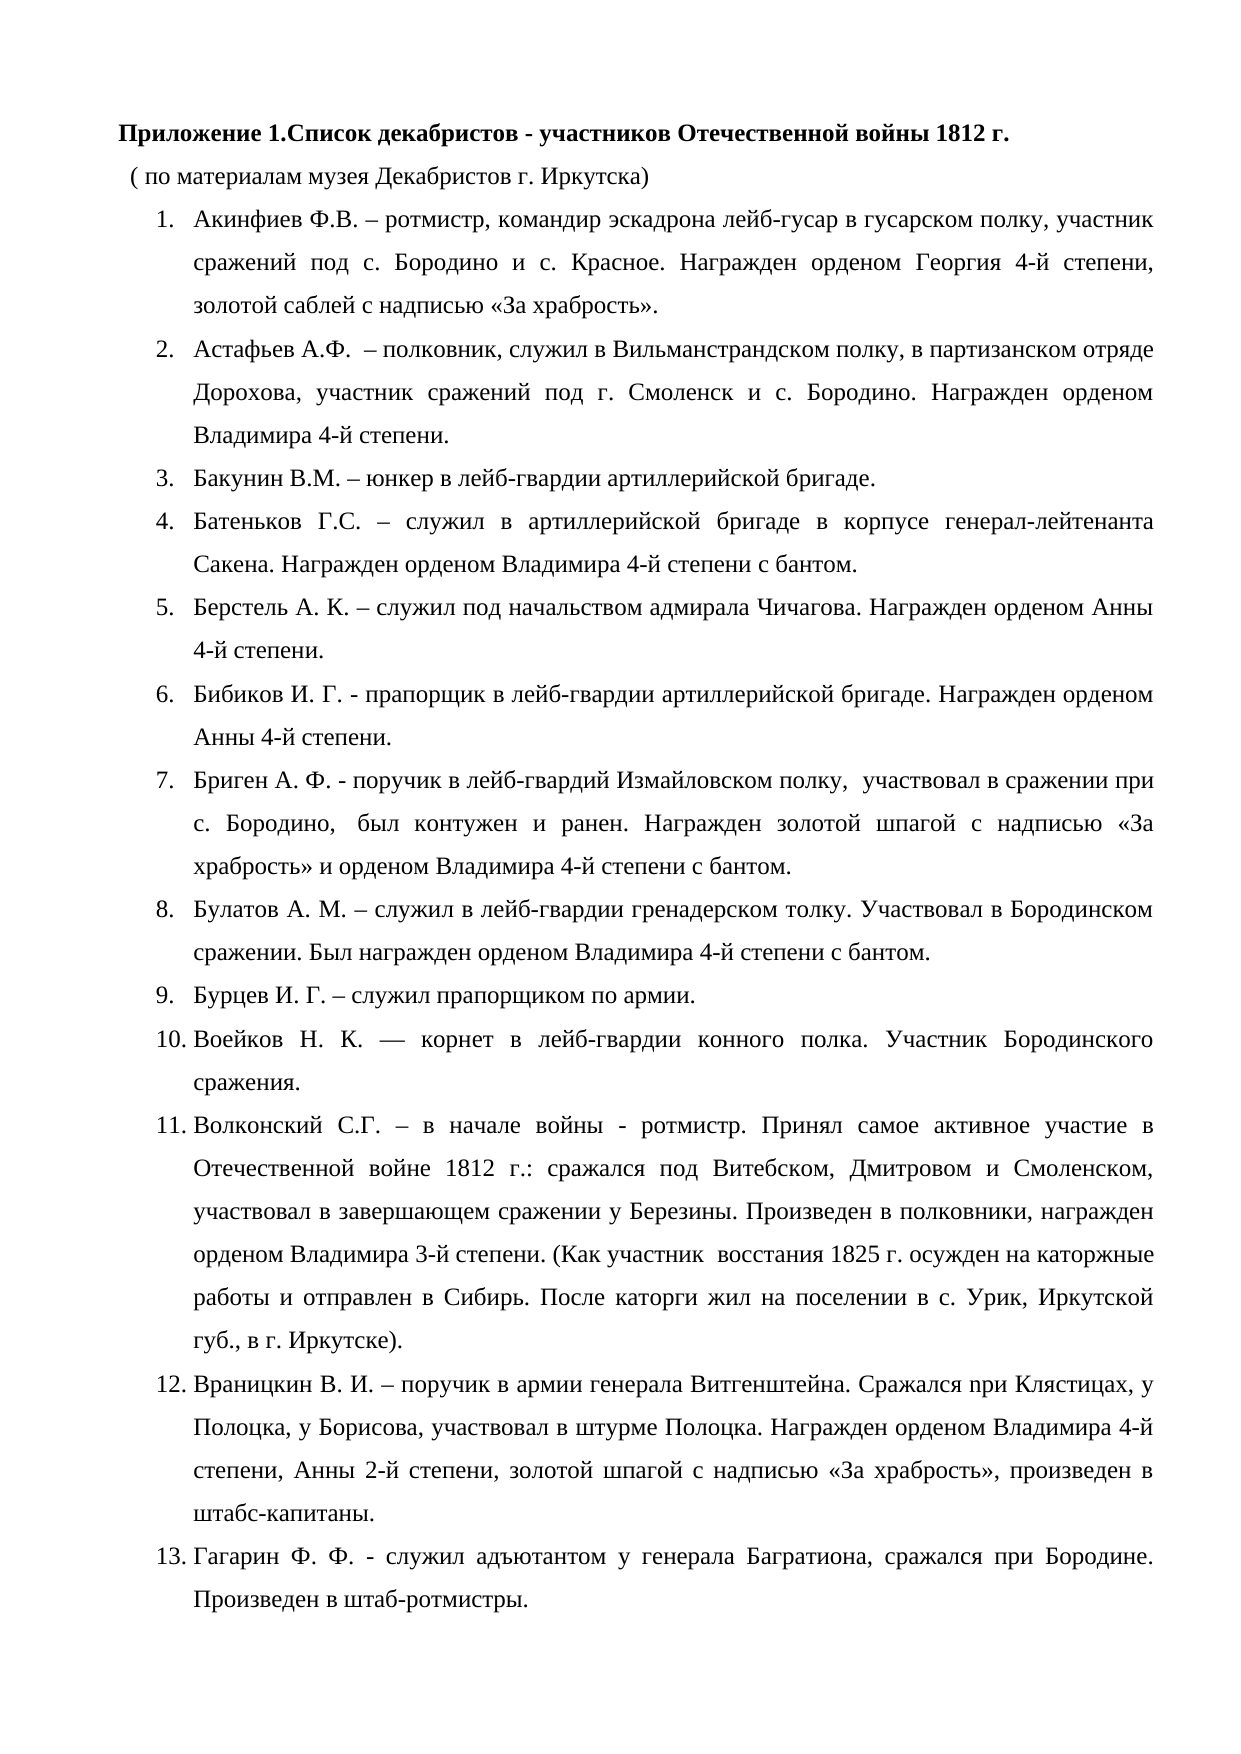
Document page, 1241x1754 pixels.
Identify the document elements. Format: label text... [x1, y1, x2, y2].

text Приложение 1.Список декабристов - участников Отечественной войны 1812 г. [118, 118, 1155, 147]
list Бакунин В.М. – юнкер в лейб-гвардии артиллерийской бригаде. [156, 463, 1155, 492]
list Акинфиев Ф.В. – ротмистр, командир эскадрона лейб-гусар в гусарском полку, участник сражений под с. Бородино и с. Красное. Награжден орденом Георгия 4-й степени, золотой саблей с надписью «За храбрость». [156, 204, 1155, 319]
text ( по материалам музея Декабристов г. Иркутска) [130, 161, 1155, 190]
list Булатов А. М. – служил в лейб-гвардии гренадерском толку. Участвовал в Бородинском сражении. Был награжден орденом Владимира 4-й степени с бантом. [156, 894, 1155, 966]
list Враницкин В. И. – поручик в армии генерала Витгенштейна. Сражался npи Клястицах, у Полоцка, у Борисова, участвовал в штурме Полоцка. Награжден орденом Владимира 4-й степени, Анны 2-й степени, золотой шпагой с надписью «За храбрость», произведен в штабс-капитаны. [156, 1369, 1155, 1527]
list Астафьев А.Ф. – полковник, служил в Вильманстрандском полку, в партизанском отряде Дорохова, участник сражений под г. Смоленск и с. Бородино. Награжден орденом Владимира 4-й степени. [156, 334, 1155, 449]
list Берстель А. К. – служил под начальством адмирала Чичагова. Награжден орденом Анны 4-й степени. [156, 592, 1155, 664]
list Бурцев И. Г. – служил прапорщиком по армии. [156, 981, 1155, 1009]
list Воейков Н. К. — корнет в лейб-гвардии конного полка. Участник Бородинского сражения. [156, 1024, 1155, 1096]
list Батеньков Г.С. – служил в артиллерийской бригаде в корпусе генерал-лейтенанта Сакена. Награжден орденом Владимира 4-й степени с бантом. [156, 506, 1155, 578]
list Гагарин Ф. Ф. - служил адъютантом у генерала Багратиона, сражался при Бородине. Произведен в штаб-ротмистры. [156, 1541, 1155, 1613]
list Бриген А. Ф. - поручик в лейб-гвардий Измайловском полку, участвовал в сражении при с. Бородино, был контужен и ранен. Награжден золотой шпагой с надписью «За храбрость» и орденом Владимира 4-й степени с бантом. [156, 765, 1155, 880]
list Бибиков И. Г. - прапорщик в лейб-гвардии артиллерийской бригаде. Награжден орденом Анны 4-й степени. [156, 679, 1155, 751]
list Волконский С.Г. – в начале войны - ротмистр. Принял самое активное участие в Отечественной войне 1812 г.: сражался под Витебском, Дмитровом и Смоленском, участвовал в завершающем сражении у Березины. Произведен в полковники, награжден орденом Владимира 3-й степени. (Как участник восстания 1825 г. осужден на каторжные работы и отправлен в Сибирь. После каторги жил на поселении в с. Урик, Иркутской губ., в г. Иркутске). [156, 1110, 1155, 1354]
